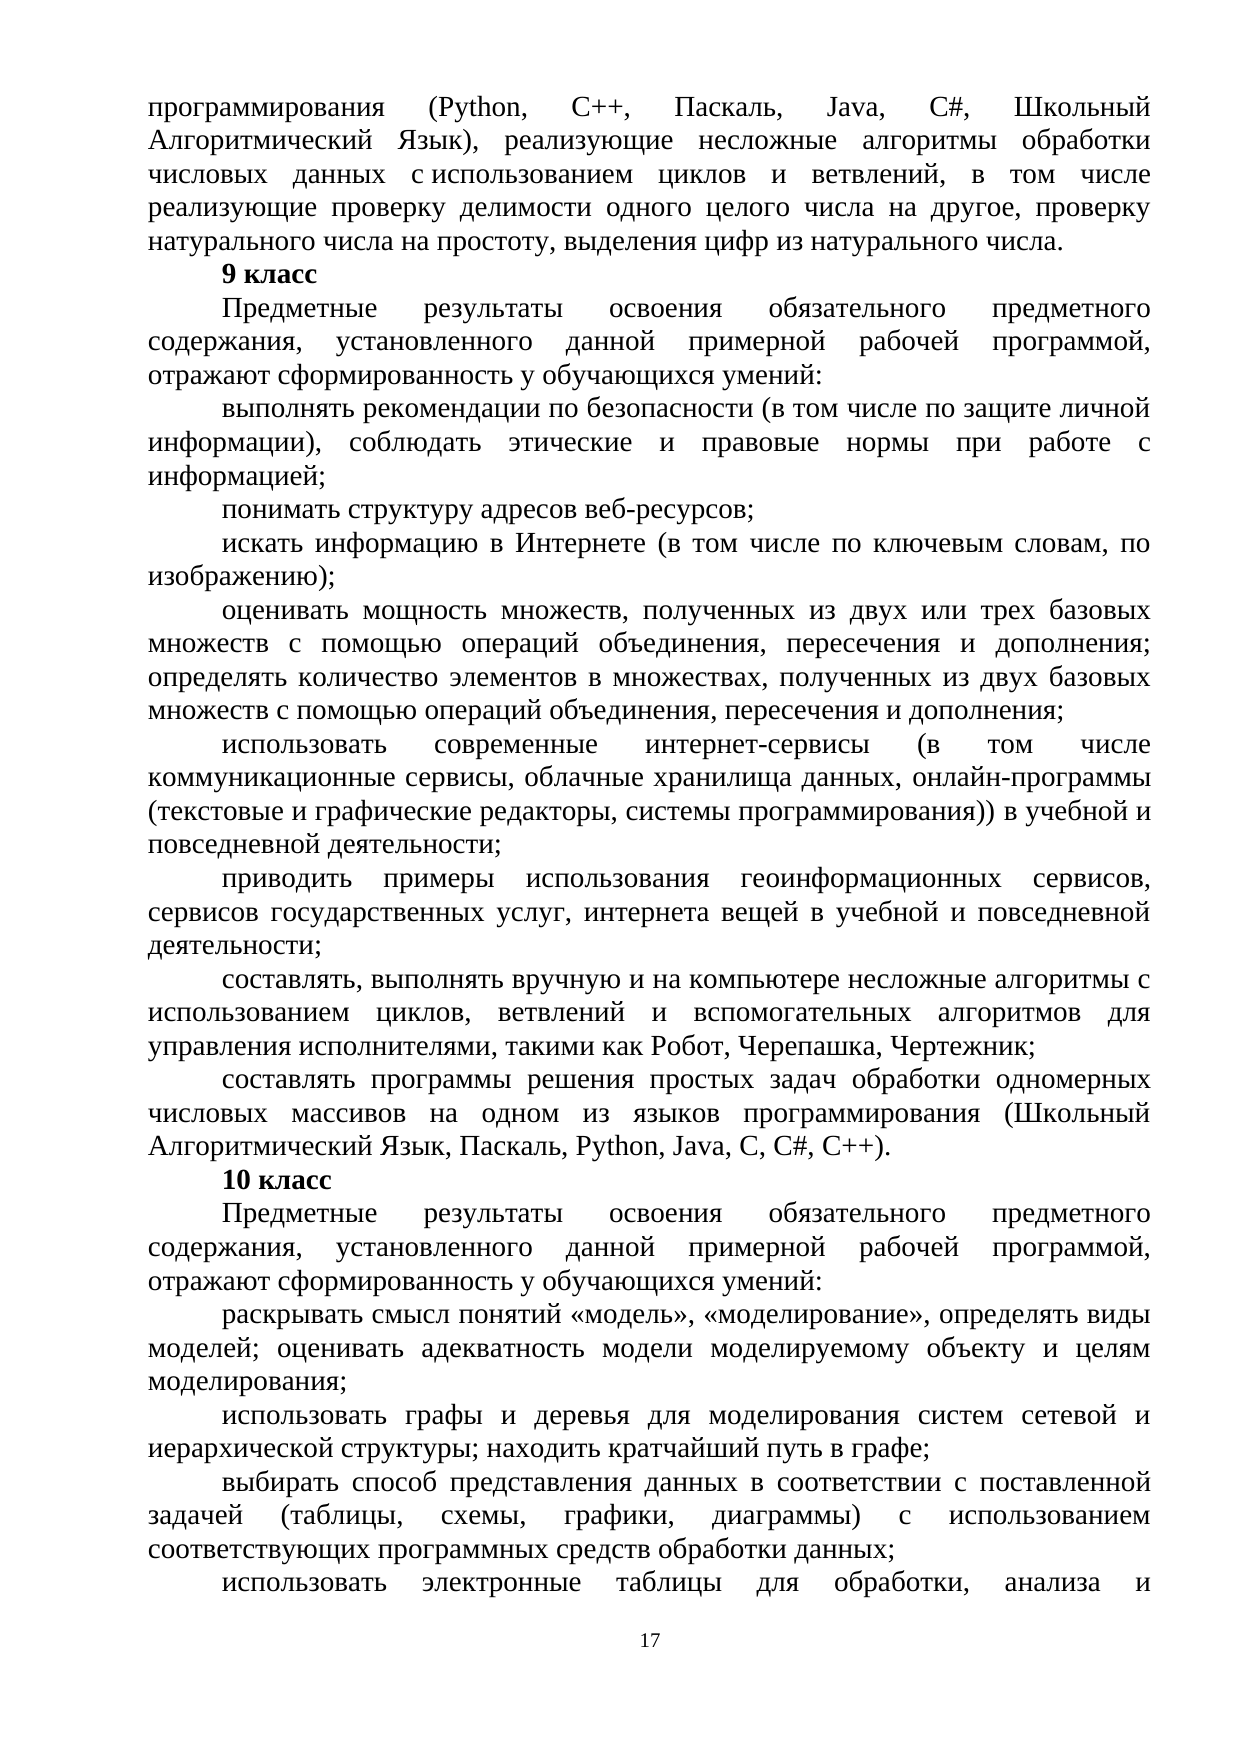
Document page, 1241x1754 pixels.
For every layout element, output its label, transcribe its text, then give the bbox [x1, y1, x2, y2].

text оценивать мощность множеств, полученных из двух или трех базовых множеств с помощью операций объединения, пересечения и дополнения; определять количество элементов в множествах, полученных из двух базовых множеств с помощью операций объединения, пересечения и дополнения; [148, 592, 1152, 726]
text составлять программы решения простых задач обработки одномерных числовых массивов на одном из языков программирования (Школьный Алгоритмический Язык, Паскаль, Python, Java, C, C#, C++). [148, 1061, 1152, 1162]
text раскрывать смысл понятий «модель», «моделирование», определять виды моделей; оценивать адекватность модели моделируемому объекту и целям моделирования; [148, 1296, 1152, 1397]
text искать информацию в Интернете (в том числе по ключевым словам, по изображению); [148, 525, 1152, 592]
text приводить примеры использования геоинформационных сервисов, сервисов государственных услуг, интернета вещей в учебной и повседневной деятельности; [148, 860, 1152, 961]
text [148, 1564, 1152, 1598]
text выбирать способ представления данных в соответствии с поставленной задачей (таблицы, схемы, графики, диаграммы) с использованием соответствующих программных средств обработки данных; [148, 1464, 1152, 1564]
text Предметные результаты освоения обязательного предметного содержания, установленного данной примерной рабочей программой, отражают сформированность у обучающихся умений: [148, 290, 1152, 391]
text использовать современные интернет-сервисы (в том числе коммуникационные сервисы, облачные хранилища данных, онлайн-программы (текстовые и графические редакторы, системы программирования)) в учебной и повседневной деятельности; [148, 726, 1152, 860]
text Предметные результаты освоения обязательного предметного содержания, установленного данной примерной рабочей программой, отражают сформированность у обучающихся умений: [148, 1196, 1152, 1296]
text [148, 89, 1152, 256]
text 10 класс [148, 1162, 1152, 1196]
text использовать графы и деревья для моделирования систем сетевой и иерархической структуры; находить кратчайший путь в графе; [148, 1397, 1152, 1464]
text составлять, выполнять вручную и на компьютере несложные алгоритмы с использованием циклов, ветвлений и вспомогательных алгоритмов для управления исполнителями, такими как Робот, Черепашка, Чертежник; [148, 961, 1152, 1061]
text понимать структуру адресов веб-ресурсов; [148, 491, 1152, 525]
text выполнять рекомендации по безопасности (в том числе по защите личной информации), соблюдать этические и правовые нормы при работе с информацией; [148, 391, 1152, 491]
text 9 класс [148, 256, 1152, 290]
